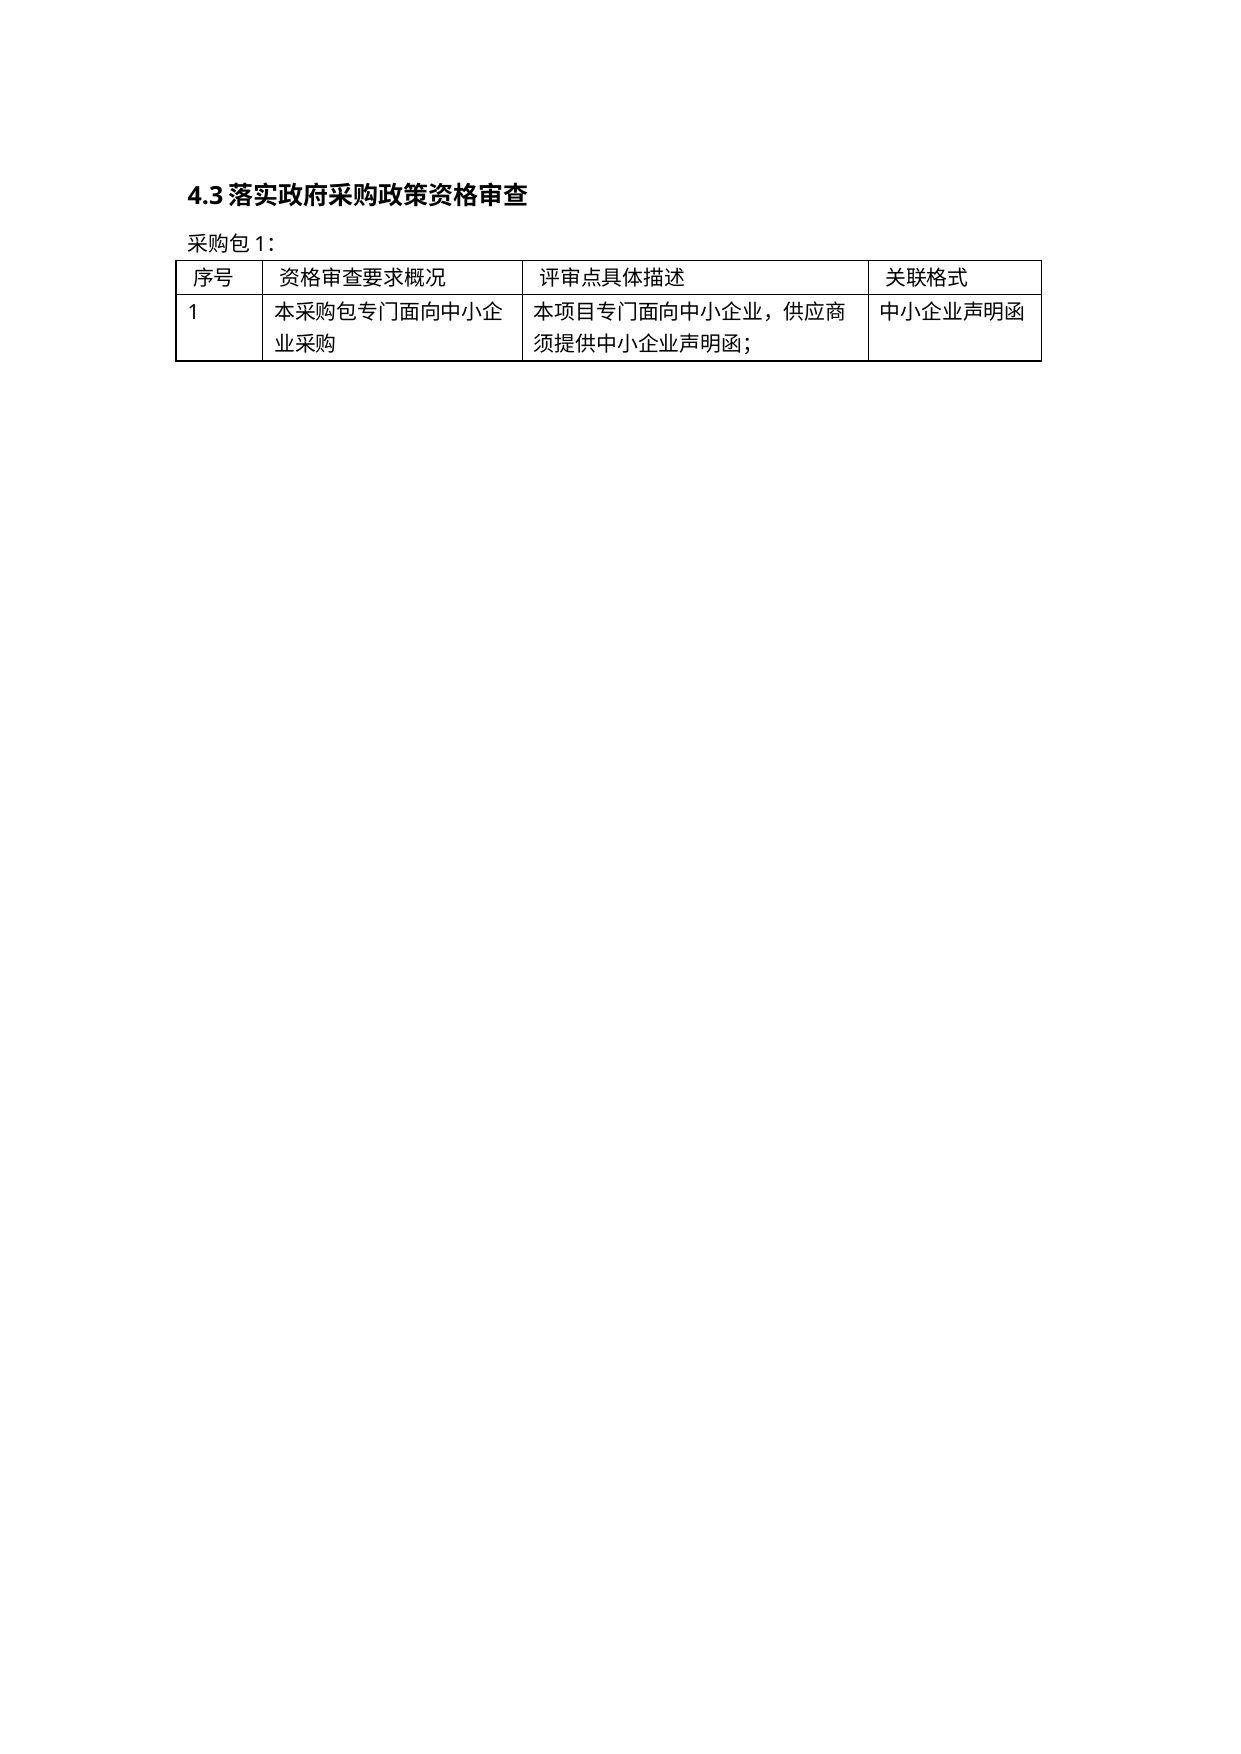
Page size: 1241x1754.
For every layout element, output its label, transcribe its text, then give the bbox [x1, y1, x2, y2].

table_cell 中小企业声明函 [869, 295, 1041, 360]
table_header 资格审查要求概况 [263, 261, 522, 293]
table_cell 1 [177, 295, 262, 360]
table_cell 本项目专门面向中小企业，供应商须提供中小企业声明函； [523, 295, 868, 360]
text 采购包1： [187, 227, 1053, 259]
table_header 评审点具体描述 [523, 261, 868, 293]
table_cell 本采购包专门面向中小企业采购 [263, 295, 522, 360]
table_header 序号 [177, 261, 262, 293]
table_header 关联格式 [869, 261, 1041, 293]
text 4.3落实政府采购政策资格审查 [187, 162, 1053, 227]
